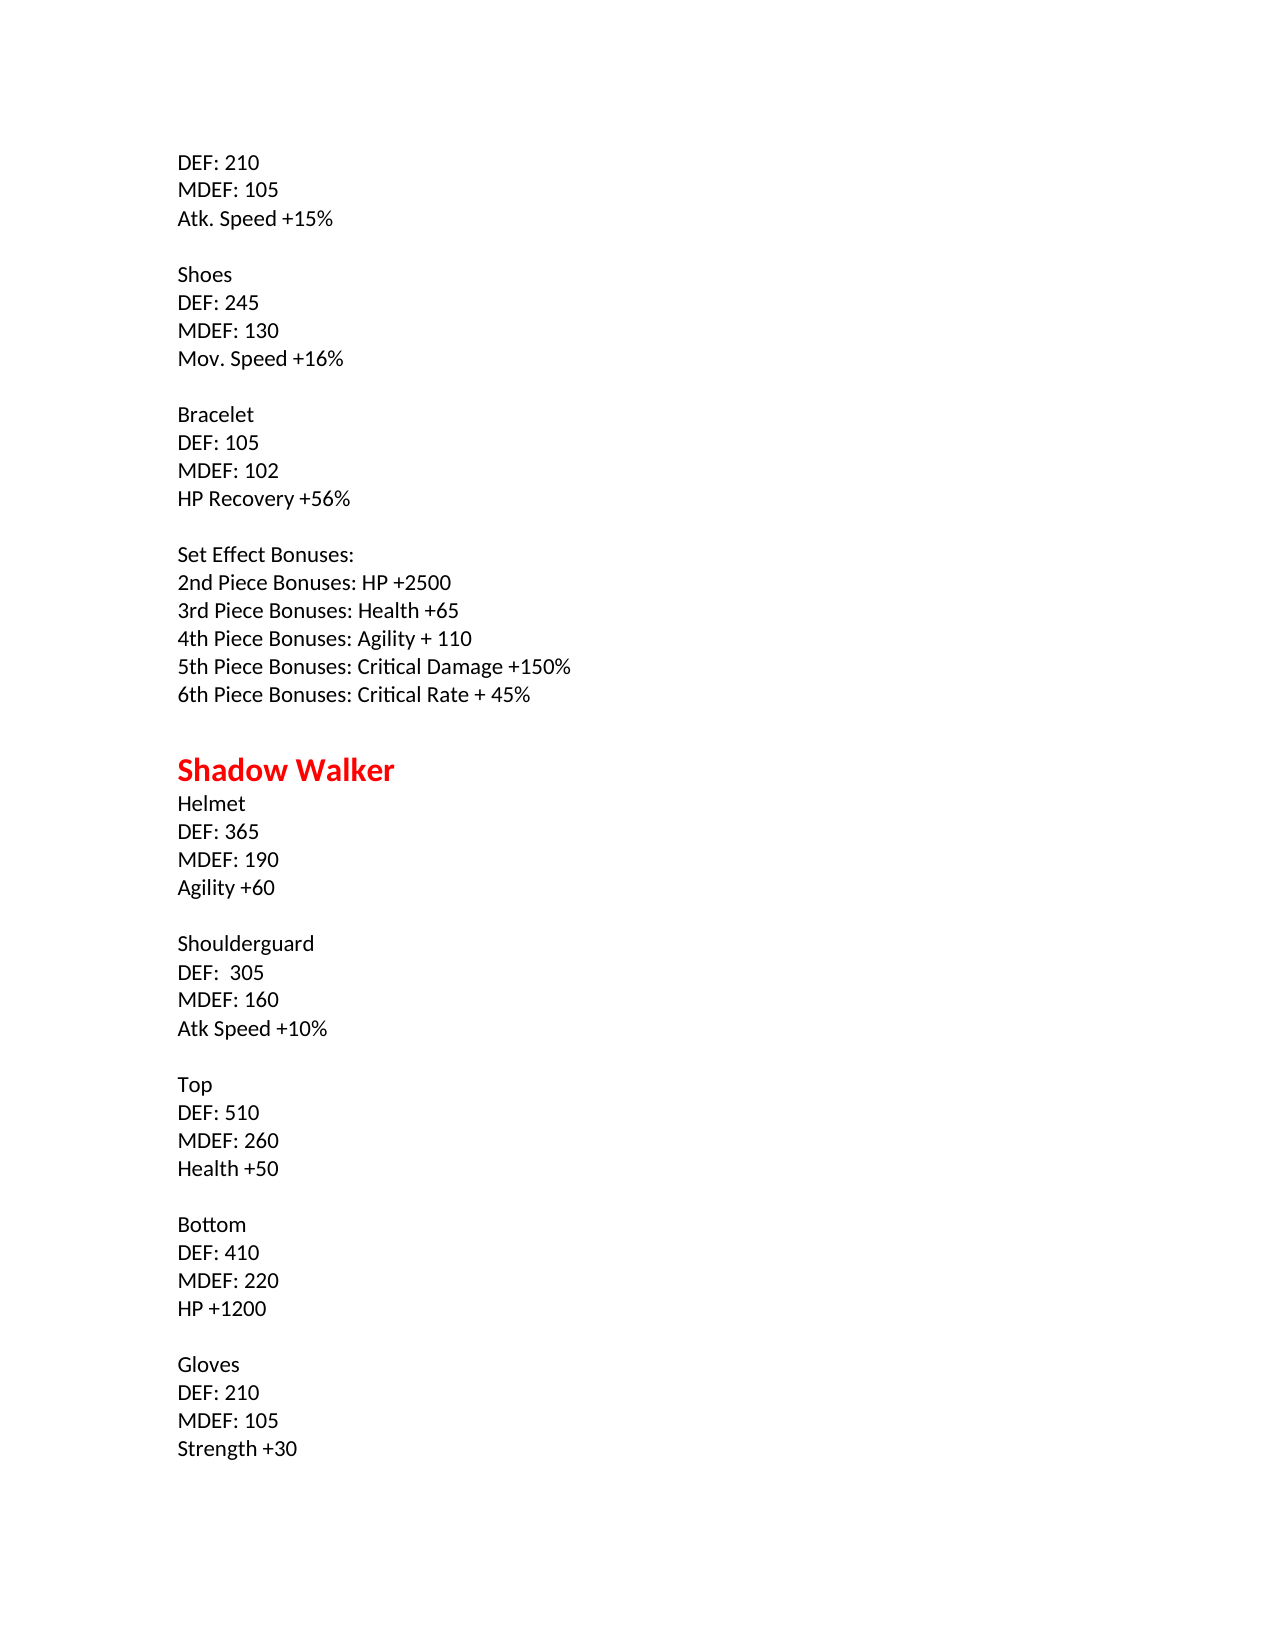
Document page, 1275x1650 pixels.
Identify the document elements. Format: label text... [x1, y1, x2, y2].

text Top [177, 1070, 1098, 1098]
text HP Recovery +56% [177, 484, 1098, 512]
text Health +50 [177, 1154, 1098, 1182]
text MDEF: 220 [177, 1266, 1098, 1294]
text Bracelet [177, 400, 1098, 428]
text 2nd Piece Bonuses: HP +2500 [177, 568, 1098, 596]
text DEF: 210 [177, 148, 1098, 176]
text Shoulderguard [177, 929, 1098, 958]
text Set Effect Bonuses: [177, 540, 1098, 568]
text DEF: 410 [177, 1238, 1098, 1266]
text MDEF: 105 [177, 1406, 1098, 1434]
text DEF: 105 [177, 428, 1098, 456]
text DEF: 510 [177, 1098, 1098, 1126]
text Shoes [177, 260, 1098, 288]
text Gloves [177, 1350, 1098, 1378]
text Atk. Speed +15% [177, 204, 1098, 232]
text DEF: 305 [177, 958, 1098, 986]
text MDEF: 190 [177, 846, 1098, 873]
text Atk Speed +10% [177, 1014, 1098, 1042]
text DEF: 210 [177, 1378, 1098, 1406]
text Shadow Walker [177, 749, 1098, 789]
text MDEF: 102 [177, 456, 1098, 484]
text Strength +30 [177, 1434, 1098, 1462]
text Bottom [177, 1210, 1098, 1238]
text HP +1200 [177, 1294, 1098, 1322]
text DEF: 245 [177, 288, 1098, 316]
text DEF: 365 [177, 817, 1098, 846]
text 4th Piece Bonuses: Agility + 110 [177, 624, 1098, 652]
text 3rd Piece Bonuses: Health +65 [177, 596, 1098, 624]
text MDEF: 105 [177, 176, 1098, 204]
text 6th Piece Bonuses: Critical Rate + 45% [177, 680, 1098, 708]
text 5th Piece Bonuses: Critical Damage +150% [177, 652, 1098, 680]
text MDEF: 130 [177, 316, 1098, 344]
text MDEF: 260 [177, 1126, 1098, 1154]
text Agility +60 [177, 873, 1098, 902]
text MDEF: 160 [177, 986, 1098, 1014]
text Mov. Speed +16% [177, 344, 1098, 372]
text Helmet [177, 789, 1098, 817]
